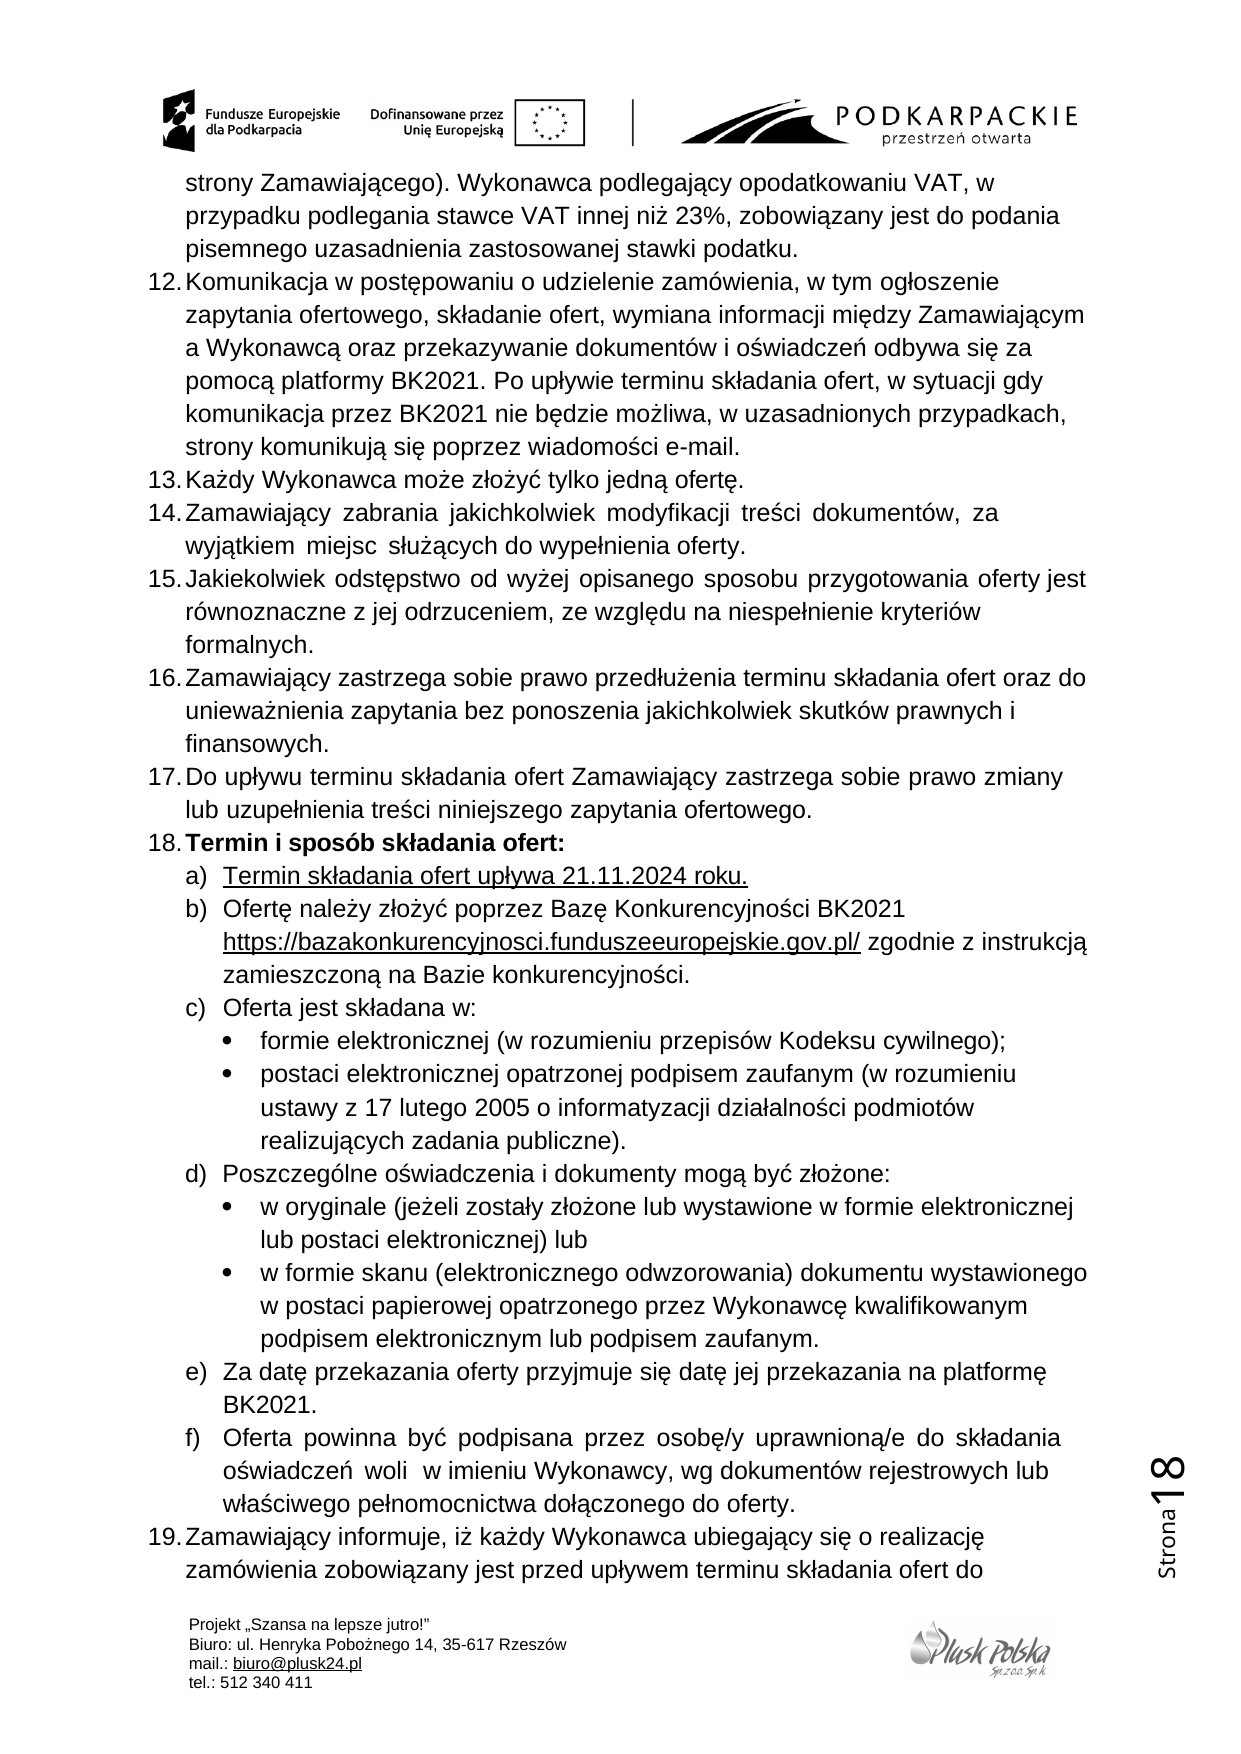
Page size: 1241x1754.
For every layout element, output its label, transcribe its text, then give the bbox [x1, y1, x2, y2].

picture [908, 1618, 1053, 1681]
list Termin i sposób składania ofert: [148, 828, 1093, 857]
list w formie skanu (elektronicznego odwzorowania) dokumentu wystawionego w postaci papierowej opatrzonego przez Wykonawcę kwalifikowanym podpisem elektronicznym lub podpisem zaufanym. [223, 1258, 1093, 1353]
list Oferta jest składana w: [185, 993, 1093, 1022]
list Do upływu terminu składania ofert Zamawiający zastrzega sobie prawo zmiany lub uzupełnienia treści niniejszego zapytania ofertowego. [148, 762, 1093, 824]
list Termin składania ofert upływa 21.11.2024 roku. [185, 861, 1093, 890]
list Komunikacja w postępowaniu o udzielenie zamówienia, w tym ogłoszenie zapytania ofertowego, składanie ofert, wymiana informacji między Zamawiającym a Wykonawcą oraz przekazywanie dokumentów i oświadczeń odbywa się za pomocą platformy BK2021. Po upływie terminu składania ofert, w sytuacji gdy komunikacja przez BK2021 nie będzie możliwa, w uzasadnionych przypadkach, strony komunikują się poprzez wiadomości e-mail. [148, 267, 1093, 461]
list Zamawiający zastrzega sobie prawo przedłużenia terminu składania ofert oraz do unieważnienia zapytania bez ponoszenia jakichkolwiek skutków prawnych i finansowych. [148, 663, 1093, 758]
list Za datę przekazania oferty przyjmuje się datę jej przekazania na platformę BK2021. [185, 1357, 1093, 1419]
list postaci elektronicznej opatrzonej podpisem zaufanym (w rozumieniu ustawy z 17 lutego 2005 o informatyzacji działalności podmiotów realizujących zadania publiczne). [223, 1059, 1093, 1154]
list Jakiekolwiek odstępstwo od wyżej opisanego sposobu przygotowania oferty jest równoznaczne z jej odrzuceniem, ze względu na niespełnienie kryteriów formalnych. [148, 564, 1093, 659]
picture [147, 73, 1093, 168]
list formie elektronicznej (w rozumieniu przepisów Kodeksu cywilnego); [223, 1026, 1093, 1055]
list w oryginale (jeżeli zostały złożone lub wystawione w formie elektronicznej lub postaci elektronicznej) lub [223, 1192, 1093, 1253]
list Ofertę należy złożyć poprzez Bazę Konkurencyjności BK2021 https://bazakonkurencyjnosci.funduszeeuropejskie.gov.pl/ zgodnie z instrukcją zamieszczoną na Bazie konkurencyjności. [185, 894, 1093, 989]
list Oferta powinna być podpisana przez osobę/y uprawnioną/e do składania oświadczeń woli w imieniu Wykonawcy, wg dokumentów rejestrowych lub właściwego pełnomocnictwa dołączonego do oferty. [185, 1423, 1093, 1518]
list Każdy Wykonawca może złożyć tylko jedną ofertę. [148, 465, 1093, 494]
list Poszczególne oświadczenia i dokumenty mogą być złożone: [185, 1159, 1093, 1187]
list Zamawiający zabrania jakichkolwiek modyfikacji treści dokumentów, za wyjątkiem miejsc służących do wypełnienia oferty. [148, 498, 1093, 560]
